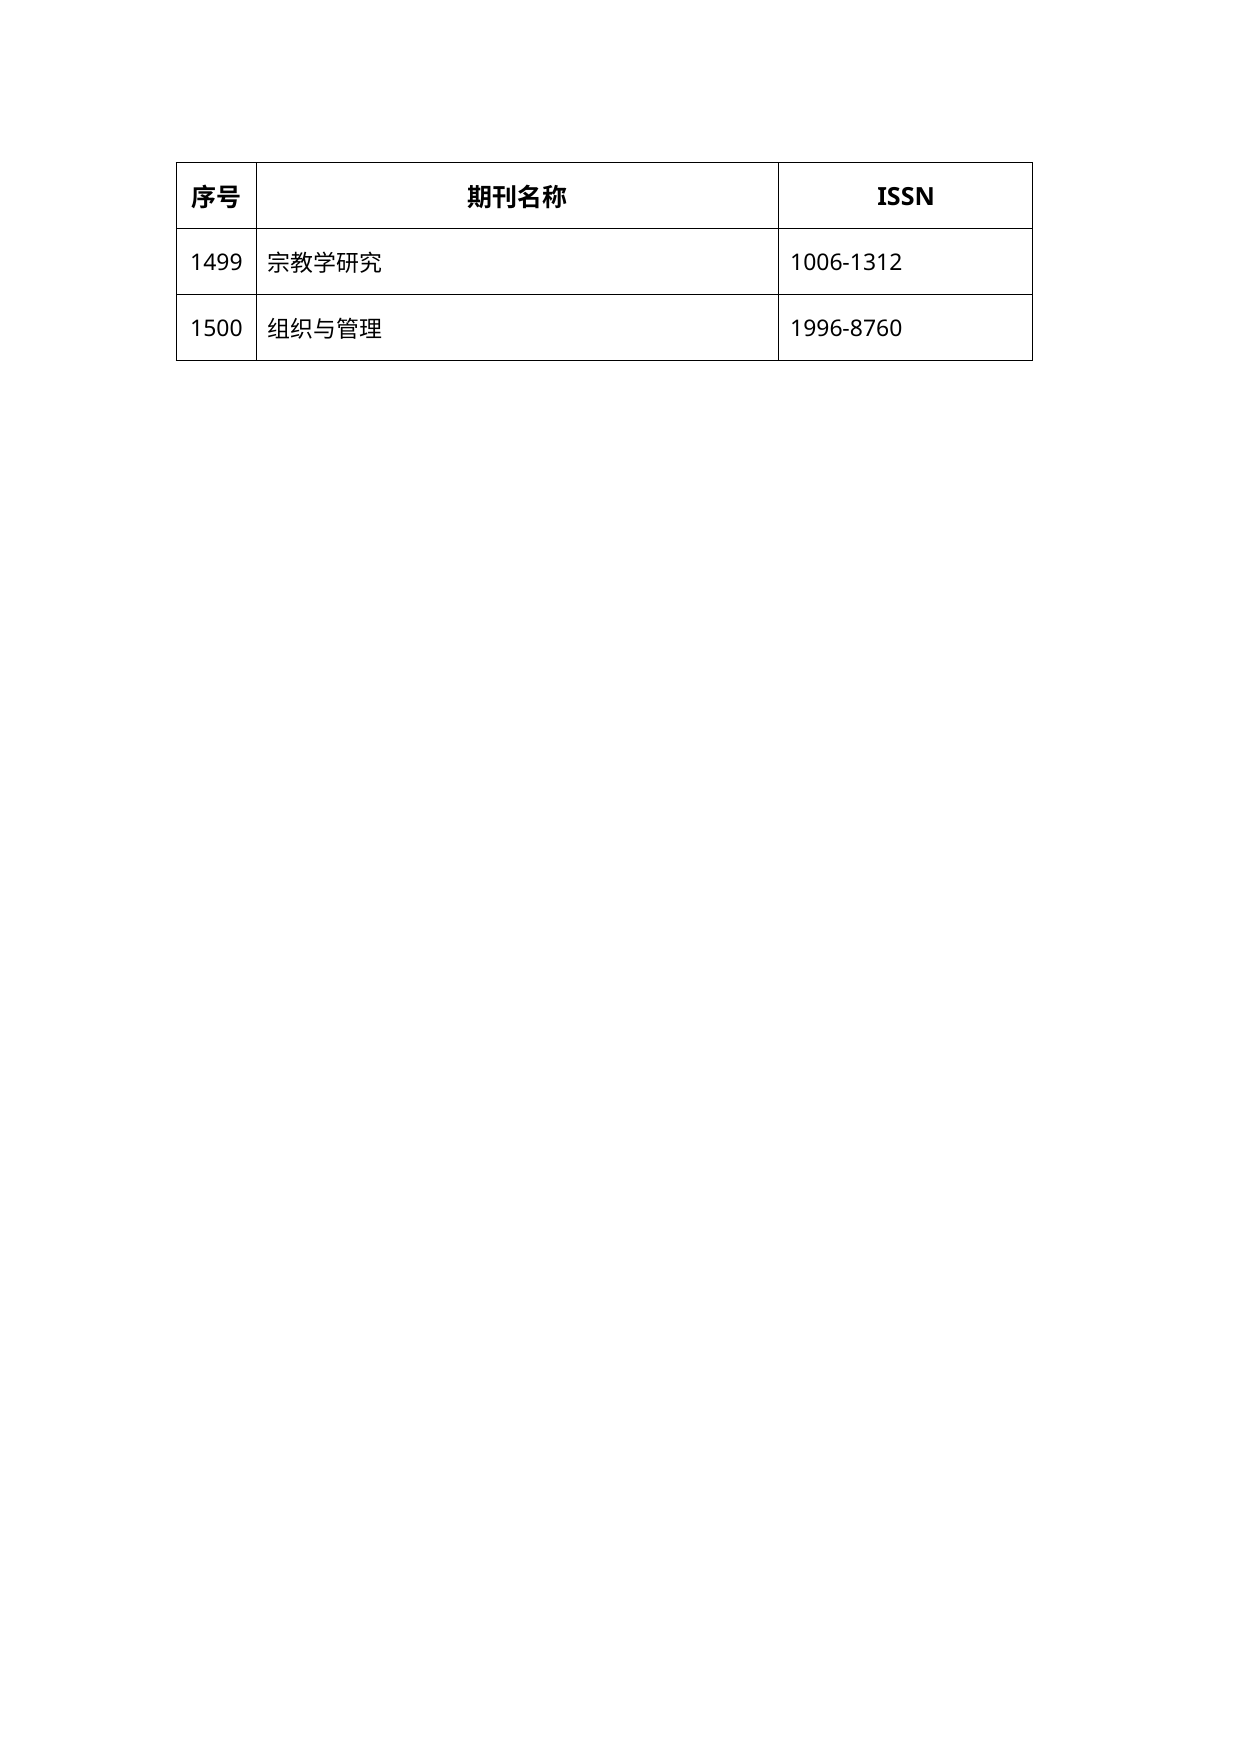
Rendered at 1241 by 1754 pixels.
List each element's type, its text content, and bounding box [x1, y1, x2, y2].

table_header ISSN [779, 163, 1032, 228]
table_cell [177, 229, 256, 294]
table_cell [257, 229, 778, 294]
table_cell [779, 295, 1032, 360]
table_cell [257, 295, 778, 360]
table_header 序号 [177, 163, 256, 228]
table_header 期刊名称 [257, 163, 778, 228]
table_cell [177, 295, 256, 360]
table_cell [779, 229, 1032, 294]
